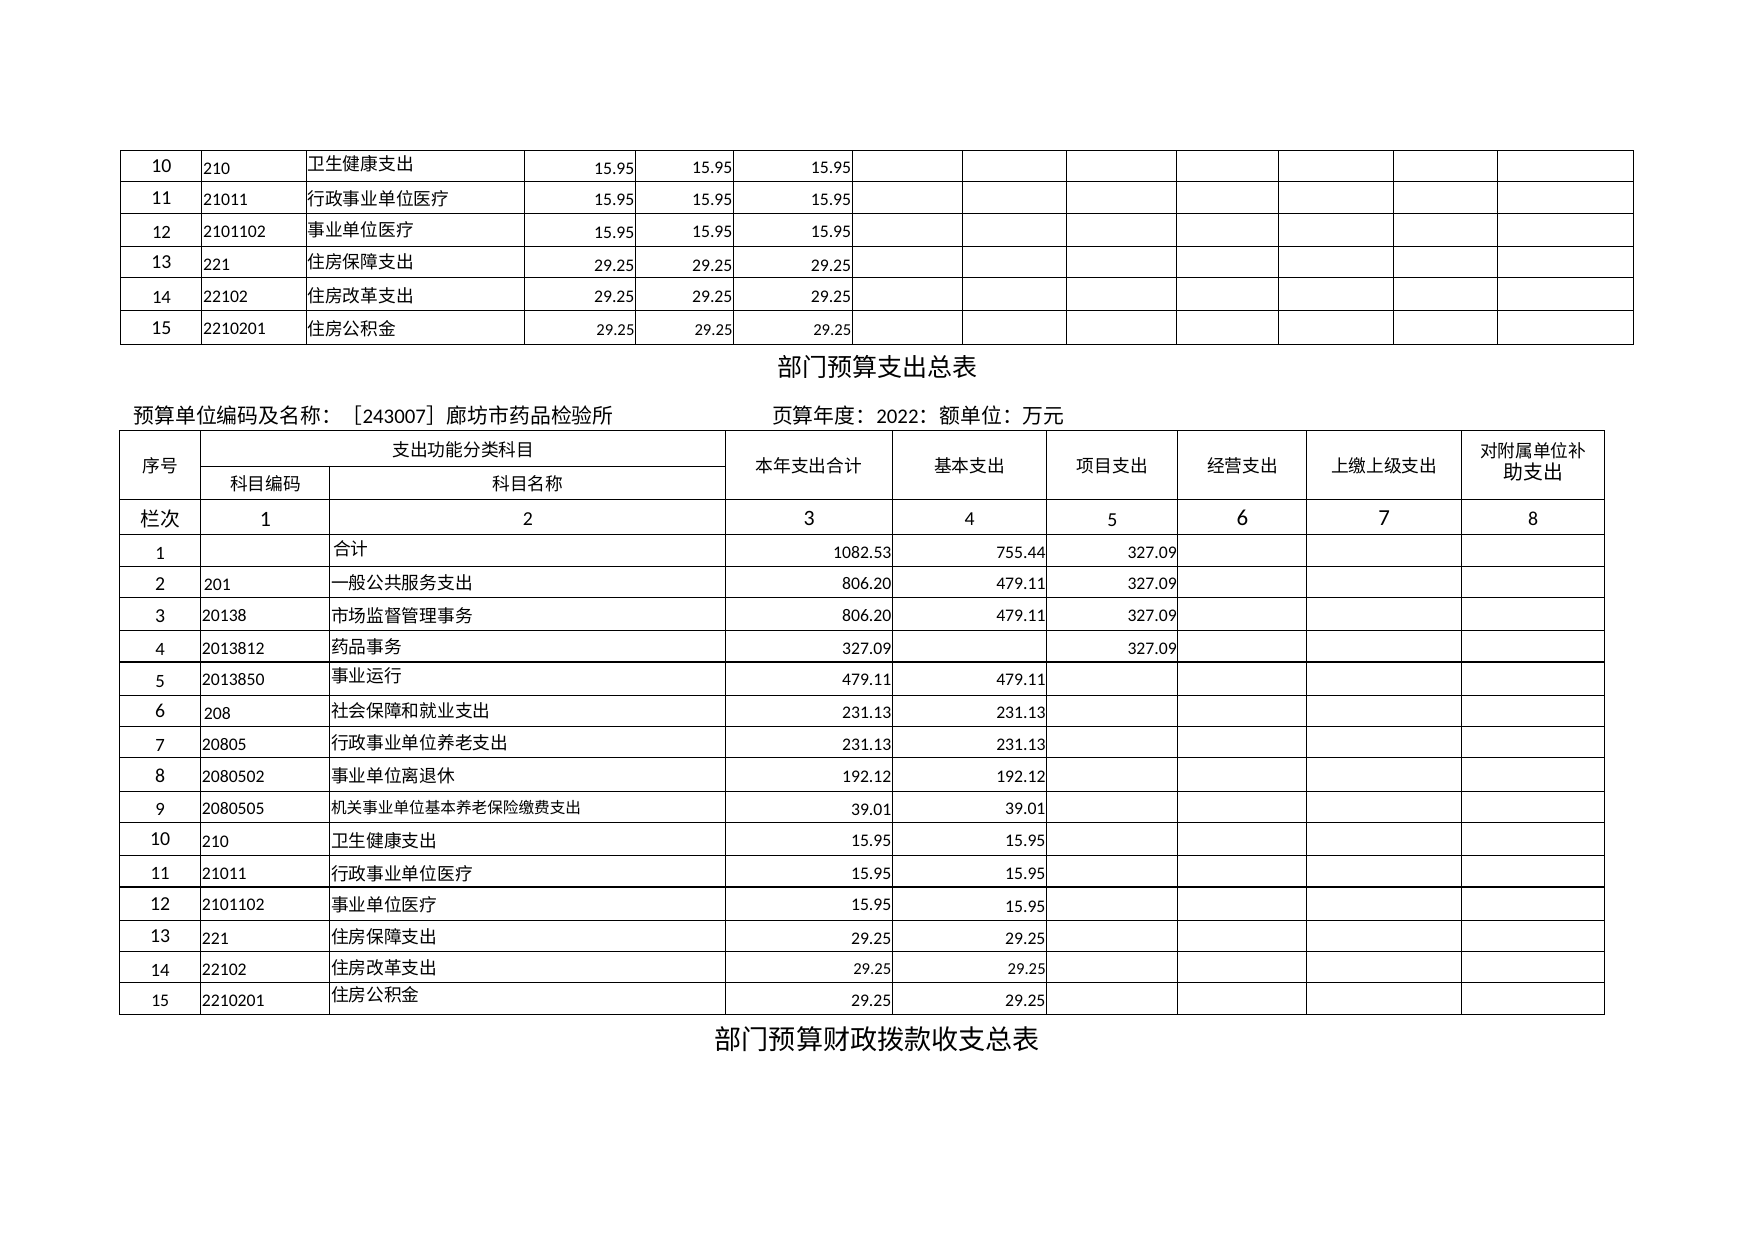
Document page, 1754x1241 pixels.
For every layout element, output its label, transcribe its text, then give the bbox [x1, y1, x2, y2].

table_cell [1462, 758, 1604, 791]
table_cell 231.13 [893, 696, 1046, 726]
table_cell 29.25 [525, 278, 635, 310]
table_cell [893, 631, 1046, 661]
table_cell 药品事务 [330, 631, 725, 661]
table_cell 29.25 [726, 983, 892, 1013]
table_cell 8 [1462, 500, 1604, 534]
table_cell 15.95 [893, 823, 1046, 855]
table_cell 4 [893, 500, 1046, 534]
table_cell 327.09 [1047, 631, 1177, 661]
table_cell 20805 [201, 727, 329, 757]
table_cell 3 [726, 500, 892, 534]
table_cell [1178, 663, 1306, 695]
table_cell 20138 [201, 598, 329, 630]
table_cell [1462, 663, 1604, 695]
table_cell [1178, 567, 1306, 597]
table_cell [1178, 823, 1306, 855]
table_cell [1307, 856, 1461, 886]
table_cell 2013850 [201, 663, 329, 695]
table_cell 7 [120, 727, 200, 757]
table_cell 755.44 [893, 535, 1046, 566]
table_cell 29.25 [525, 247, 635, 277]
table_cell 3 [120, 598, 200, 630]
table_cell 5 [1047, 500, 1177, 534]
table_cell 29.25 [893, 983, 1046, 1013]
table_cell [1462, 631, 1604, 661]
table_cell 科目名称 [330, 467, 725, 499]
text 预算单位编码及名称：［243007］廊坊市药品检验所 页算年度：2022：额单位：万元 [119, 397, 1635, 430]
table_header 经营支出 [1178, 431, 1306, 499]
table_cell 事业单位医疗 [307, 214, 524, 246]
table_cell 39.01 [893, 792, 1046, 822]
table_cell 15.95 [893, 856, 1046, 886]
table_cell [1307, 696, 1461, 726]
table_cell [1462, 983, 1604, 1013]
text 部门预算财政拨款收支总表 [119, 1014, 1635, 1058]
table_cell [853, 151, 962, 181]
table_cell 29.25 [525, 311, 635, 344]
table_cell 6 [120, 696, 200, 726]
table_cell 科目编码 [201, 467, 329, 499]
table_cell [1307, 823, 1461, 855]
table_cell [1177, 182, 1278, 212]
table_cell [1178, 856, 1306, 886]
table_cell 29.25 [726, 952, 892, 982]
table_cell [1462, 952, 1604, 982]
table_cell 15.95 [734, 214, 852, 246]
table_cell 39.01 [726, 792, 892, 822]
table_cell [1498, 311, 1633, 344]
table_cell [1462, 823, 1604, 855]
table_cell [1307, 758, 1461, 791]
table_cell [1279, 247, 1393, 277]
table_cell 机关事业单位基本养老保险缴费支出 [330, 792, 725, 822]
table_cell 社会保障和就业支出 [330, 696, 725, 726]
table_cell [1462, 888, 1604, 920]
table_cell [1279, 311, 1393, 344]
table_cell 14 [121, 278, 201, 310]
table_cell 1 [201, 500, 329, 534]
table_cell [1047, 823, 1177, 855]
table_cell 29.25 [893, 921, 1046, 951]
table_cell 221 [201, 921, 329, 951]
table_cell [1178, 792, 1306, 822]
table_cell 29.25 [726, 921, 892, 951]
table_cell [1047, 727, 1177, 757]
table_cell 327.09 [1047, 598, 1177, 630]
table_cell [853, 214, 962, 246]
table_cell 2013812 [201, 631, 329, 661]
table_cell [1047, 663, 1177, 695]
table_cell [1462, 727, 1604, 757]
table_cell 卫生健康支出 [307, 151, 524, 181]
table_cell 15.95 [726, 856, 892, 886]
table_cell [1307, 983, 1461, 1013]
table_cell [1462, 567, 1604, 597]
table_cell 住房改革支出 [330, 952, 725, 982]
table_cell 210 [201, 823, 329, 855]
table_cell [1307, 727, 1461, 757]
table_cell [1307, 921, 1461, 951]
table_header 对附属单位补 助支出 [1462, 431, 1604, 499]
table_cell [1279, 278, 1393, 310]
table_cell [1498, 151, 1633, 181]
table_cell [1178, 983, 1306, 1013]
table_cell 住房保障支出 [307, 247, 524, 277]
table_cell [1178, 696, 1306, 726]
table_cell [1177, 278, 1278, 310]
table_cell [963, 278, 1066, 310]
table_cell 2 [330, 500, 725, 534]
table_cell [963, 182, 1066, 212]
table_cell 10 [120, 823, 200, 855]
table_cell 327.09 [1047, 535, 1177, 566]
table_cell 15.95 [734, 182, 852, 212]
table_cell 5 [120, 663, 200, 695]
table_cell 22102 [201, 952, 329, 982]
table_cell 1 [120, 535, 200, 566]
table_cell [1177, 247, 1278, 277]
table_header 上缴上级支出 [1307, 431, 1461, 499]
table_cell [1279, 182, 1393, 212]
table_cell 13 [120, 921, 200, 951]
table_cell [1178, 921, 1306, 951]
table_cell 15.95 [893, 888, 1046, 920]
table_cell 15.95 [525, 214, 635, 246]
table_cell [1178, 598, 1306, 630]
table_cell 栏次 [120, 500, 200, 534]
table_cell 15.95 [636, 182, 733, 212]
table_cell [1067, 278, 1176, 310]
table_cell 4 [120, 631, 200, 661]
table_cell [1047, 792, 1177, 822]
table_cell [1067, 311, 1176, 344]
table_cell 住房公积金 [307, 311, 524, 344]
table_cell [853, 278, 962, 310]
table_cell 29.25 [636, 278, 733, 310]
table_cell [963, 151, 1066, 181]
table_cell 479.11 [726, 663, 892, 695]
table_cell [1462, 535, 1604, 566]
table_cell [1462, 598, 1604, 630]
table_cell 192.12 [726, 758, 892, 791]
table_cell 221 [202, 247, 306, 277]
table_cell [1462, 696, 1604, 726]
table_cell [1498, 278, 1633, 310]
table_cell [1047, 888, 1177, 920]
table_cell 327.09 [726, 631, 892, 661]
table_cell 一般公共服务支出 [330, 567, 725, 597]
table_cell 9 [120, 792, 200, 822]
table_cell [1067, 151, 1176, 181]
table_cell 2210201 [202, 311, 306, 344]
table_cell 208 [201, 696, 329, 726]
table_cell 29.25 [734, 278, 852, 310]
table_cell [1047, 983, 1177, 1013]
table_header 本年支出合计 [726, 431, 892, 499]
table_cell [1067, 182, 1176, 212]
table_cell 2080502 [201, 758, 329, 791]
table_cell 合计 [330, 535, 725, 566]
table_cell 479.11 [893, 567, 1046, 597]
table_cell 15.95 [525, 182, 635, 212]
table_cell 29.25 [636, 311, 733, 344]
table_cell [1394, 247, 1497, 277]
table_cell 行政事业单位医疗 [330, 856, 725, 886]
table_cell 2101102 [202, 214, 306, 246]
table_cell [1047, 952, 1177, 982]
table_cell 行政事业单位养老支出 [330, 727, 725, 757]
table_cell [1307, 631, 1461, 661]
table_cell 13 [121, 247, 201, 277]
table_cell 2 [120, 567, 200, 597]
table_cell [1307, 792, 1461, 822]
table_cell 231.13 [726, 696, 892, 726]
table_cell 210 [202, 151, 306, 181]
table_cell 市场监督管理事务 [330, 598, 725, 630]
table_cell [1307, 535, 1461, 566]
table_cell [853, 311, 962, 344]
table_cell [1047, 696, 1177, 726]
table_cell [1307, 598, 1461, 630]
table_cell 14 [120, 952, 200, 982]
table_cell [1178, 535, 1306, 566]
table_cell 7 [1307, 500, 1461, 534]
table_cell 事业单位离退休 [330, 758, 725, 791]
table_cell [1394, 311, 1497, 344]
table_cell [1178, 888, 1306, 920]
table_cell [1067, 214, 1176, 246]
table_cell 15.95 [636, 214, 733, 246]
table_cell 231.13 [893, 727, 1046, 757]
table_cell 住房公积金 [330, 983, 725, 1013]
table_cell [1178, 952, 1306, 982]
table_cell [1307, 952, 1461, 982]
table_cell [1498, 182, 1633, 212]
table_cell 479.11 [893, 663, 1046, 695]
table_header 基本支出 [893, 431, 1046, 499]
table_cell [1177, 151, 1278, 181]
table_cell 231.13 [726, 727, 892, 757]
table_cell 192.12 [893, 758, 1046, 791]
table_cell [1394, 278, 1497, 310]
table_cell [1047, 921, 1177, 951]
table_cell 22102 [202, 278, 306, 310]
table_header 序号 [120, 431, 200, 499]
table_cell [1177, 214, 1278, 246]
table_cell [1279, 214, 1393, 246]
table_cell [1462, 856, 1604, 886]
table_cell 15.95 [726, 888, 892, 920]
table_cell [1279, 151, 1393, 181]
table_cell 11 [120, 856, 200, 886]
table_cell 806.20 [726, 598, 892, 630]
table_cell 15 [120, 983, 200, 1013]
table_cell [963, 247, 1066, 277]
table_cell [1462, 792, 1604, 822]
table_cell 806.20 [726, 567, 892, 597]
table_cell 29.25 [734, 247, 852, 277]
table_cell 29.25 [734, 311, 852, 344]
table_cell [963, 311, 1066, 344]
table_cell [853, 182, 962, 212]
table_cell 15.95 [726, 823, 892, 855]
table_cell 2080505 [201, 792, 329, 822]
table_cell [1462, 921, 1604, 951]
table_cell 住房保障支出 [330, 921, 725, 951]
table_cell 6 [1178, 500, 1306, 534]
table_cell 1082.53 [726, 535, 892, 566]
table_cell [1394, 214, 1497, 246]
table_cell 11 [121, 182, 201, 212]
table_cell 10 [121, 151, 201, 181]
table_cell [1067, 247, 1176, 277]
table_cell [1178, 631, 1306, 661]
table_cell 15.95 [636, 151, 733, 181]
table_cell [1178, 727, 1306, 757]
table_cell [1307, 567, 1461, 597]
table_cell [853, 247, 962, 277]
table_cell 2101102 [201, 888, 329, 920]
table_cell [1394, 151, 1497, 181]
table_cell [1307, 663, 1461, 695]
table_cell 29.25 [636, 247, 733, 277]
table_cell [963, 214, 1066, 246]
table_cell [1047, 856, 1177, 886]
table_cell 15 [121, 311, 201, 344]
table_cell 卫生健康支出 [330, 823, 725, 855]
table_cell [1307, 888, 1461, 920]
table_cell 2210201 [201, 983, 329, 1013]
table_cell [1047, 758, 1177, 791]
table_cell 12 [121, 214, 201, 246]
table_cell 住房改革支出 [307, 278, 524, 310]
table_cell 行政事业单位医疗 [307, 182, 524, 212]
table_cell 12 [120, 888, 200, 920]
table_cell 8 [120, 758, 200, 791]
table_cell [1498, 247, 1633, 277]
table_header 项目支出 [1047, 431, 1177, 499]
table_cell 事业运行 [330, 663, 725, 695]
table_cell [201, 535, 329, 566]
table_cell [1394, 182, 1497, 212]
table_cell 事业单位医疗 [330, 888, 725, 920]
table_cell 15.95 [734, 151, 852, 181]
table_cell 15.95 [525, 151, 635, 181]
table_cell 201 [201, 567, 329, 597]
table_cell 21011 [201, 856, 329, 886]
table_cell 479.11 [893, 598, 1046, 630]
table_header 支出功能分类科目 [201, 431, 725, 466]
table_cell [1177, 311, 1278, 344]
table_cell 29.25 [893, 952, 1046, 982]
table_cell 327.09 [1047, 567, 1177, 597]
table_cell [1178, 758, 1306, 791]
table_cell [1498, 214, 1633, 246]
table_cell 21011 [202, 182, 306, 212]
text 部门预算支出总表 [119, 345, 1635, 384]
